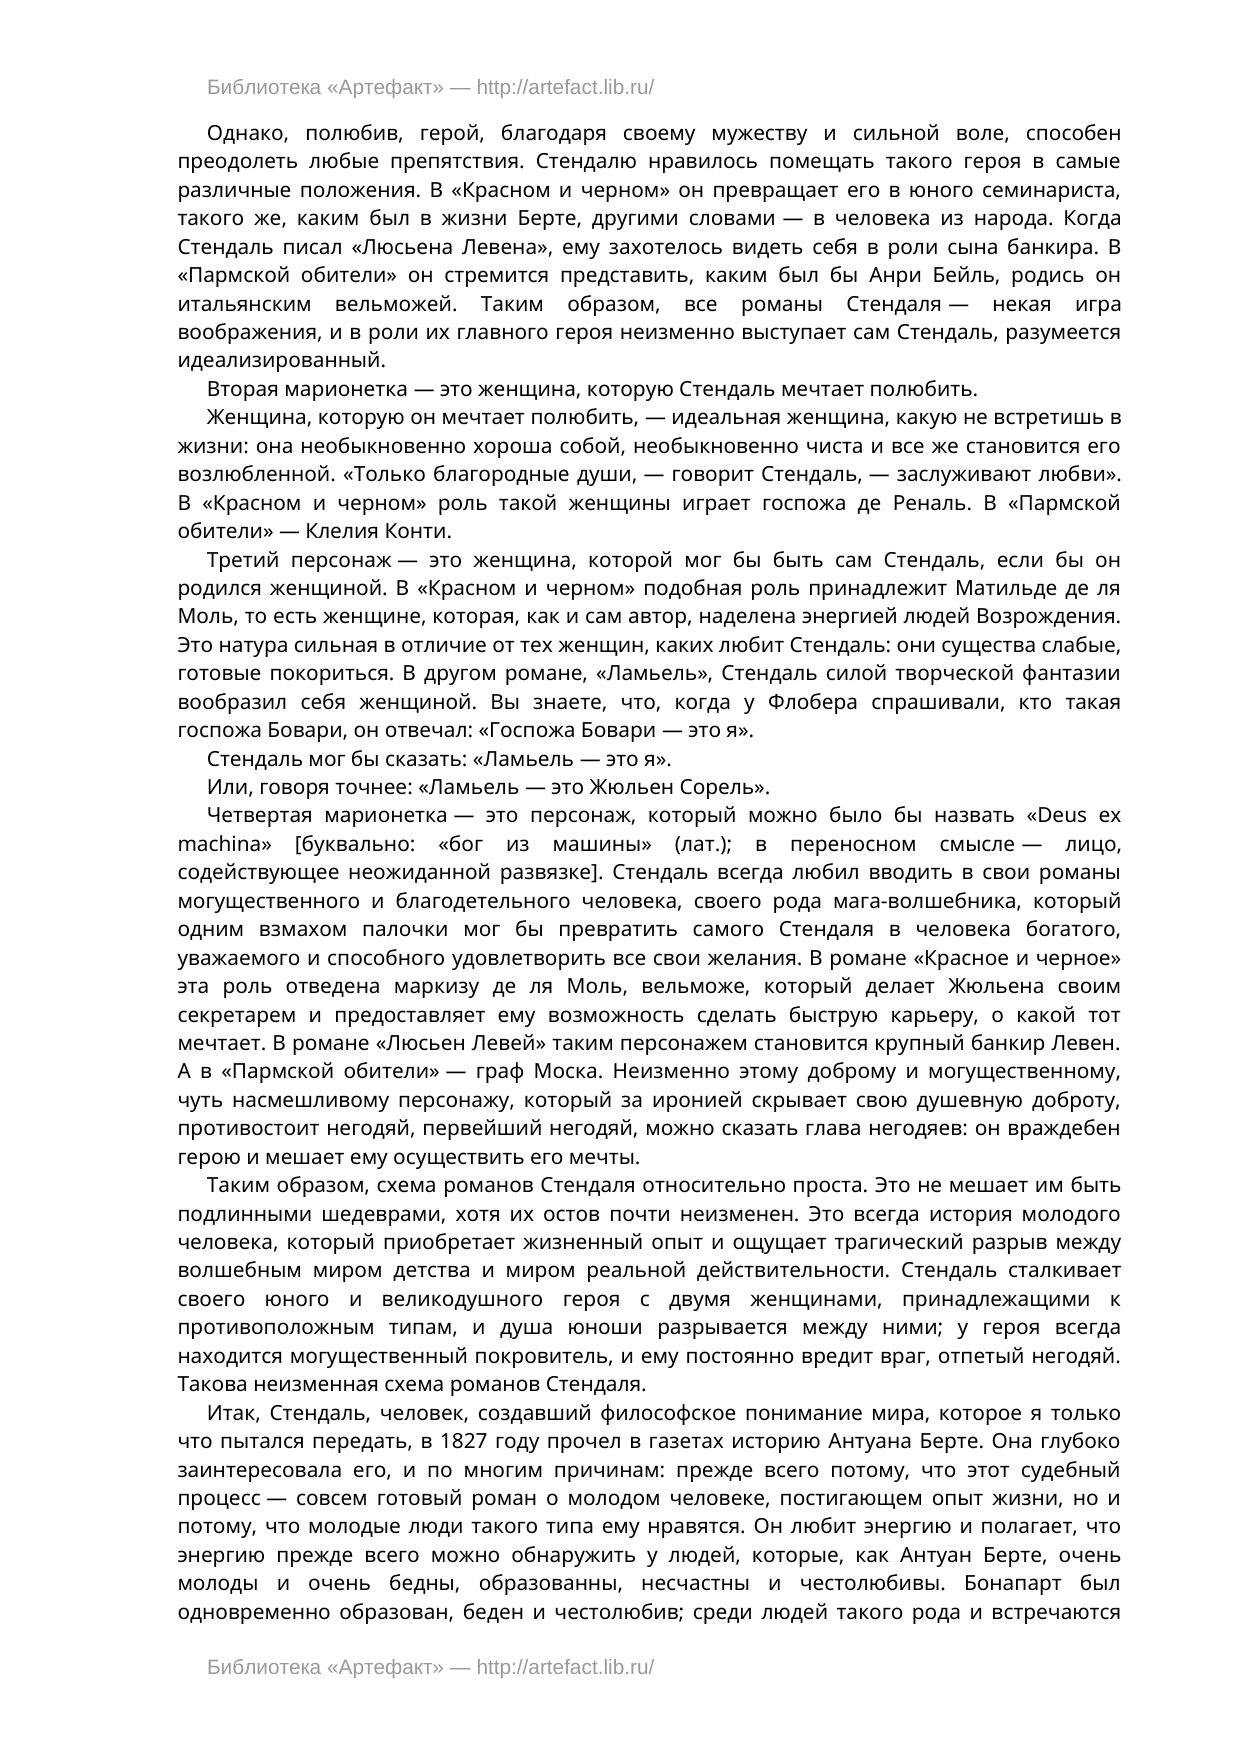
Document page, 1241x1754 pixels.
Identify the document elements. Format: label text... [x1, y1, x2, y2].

text Вторая марионетка — это женщина, которую Стендаль мечтает полюбить. [177, 374, 1122, 402]
text Четвертая марионетка — это персонаж, который можно было бы назвать «Deus ex machina» [буквально: «бог из машины» (лат.); в переносном смысле — лицо, содействующее неожиданной развязке]. Стендаль всегда любил вводить в свои романы могущественного и благодетельного человека, своего рода мага-волшебника, который одним взмахом палочки мог бы превратить самого Стендаля в человека богатого, уважаемого и способного удовлетворить все свои желания. В романе «Красное и черное» эта роль отведена маркизу де ля Моль, вельможе, который делает Жюльена своим секретарем и предоставляет ему возможность сделать быструю карьеру, о какой тот мечтает. В романе «Люсьен Левей» таким персонажем становится крупный банкир Левен. А в «Пармской обители» — граф Моска. Неизменно этому доброму и могущественному, чуть насмешливому персонажу, который за иронией скрывает свою душевную доброту, противостоит негодяй, первейший негодяй, можно сказать глава негодяев: он враждебен герою и мешает ему осуществить его мечты. [177, 801, 1122, 1170]
text Однако, полюбив, герой, благодаря своему мужеству и сильной воле, способен преодолеть любые препятствия. Стендалю нравилось помещать такого героя в самые различные положения. В «Красном и черном» он превращает его в юного семинариста, такого же, каким был в жизни Берте, другими словами — в человека из народа. Когда Стендаль писал «Люсьена Левена», ему захотелось видеть себя в роли сына банкира. В «Пармской обители» он стремится представить, каким был бы Анри Бейль, родись он итальянским вельможей. Таким образом, все романы Стендаля — некая игра воображения, и в роли их главного героя неизменно выступает сам Стендаль, разумеется идеализированный. [177, 118, 1122, 374]
text Женщина, которую он мечтает полюбить, — идеальная женщина, какую не встретишь в жизни: она необыкновенно хороша собой, необыкновенно чиста и все же становится его возлюбленной. «Только благородные души, — говорит Стендаль, — заслуживают любви». В «Красном и черном» роль такой женщины играет госпожа де Реналь. В «Пармской обители» — Клелия Конти. [177, 402, 1122, 545]
text Третий персонаж — это женщина, которой мог бы быть сам Стендаль, если бы он родился женщиной. В «Красном и черном» подобная роль принадлежит Матильде де ля Моль, то есть женщине, которая, как и сам автор, наделена энергией людей Возрождения. Это натура сильная в отличие от тех женщин, каких любит Стендаль: они существа слабые, готовые покориться. В другом романе, «Ламьель», Стендаль силой творческой фантазии вообразил себя женщиной. Вы знаете, что, когда у Флобера спрашивали, кто такая госпожа Бовари, он отвечал: «Госпожа Бовари — это я». [177, 545, 1122, 744]
text Стендаль мог бы сказать: «Ламьель — это я». [177, 744, 1122, 772]
text Или, говоря точнее: «Ламьель — это Жюльен Сорель». [177, 772, 1122, 801]
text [177, 1398, 1122, 1625]
text Таким образом, схема романов Стендаля относительно проста. Это не мешает им быть подлинными шедеврами, хотя их остов почти неизменен. Это всегда история молодого человека, который приобретает жизненный опыт и ощущает трагический разрыв между волшебным миром детства и миром реальной действительности. Стендаль сталкивает своего юного и великодушного героя с двумя женщинами, принадлежащими к противоположным типам, и душа юноши разрывается между ними; у героя всегда находится могущественный покровитель, и ему постоянно вредит враг, отпетый негодяй. Такова неизменная схема романов Стендаля. [177, 1170, 1122, 1398]
